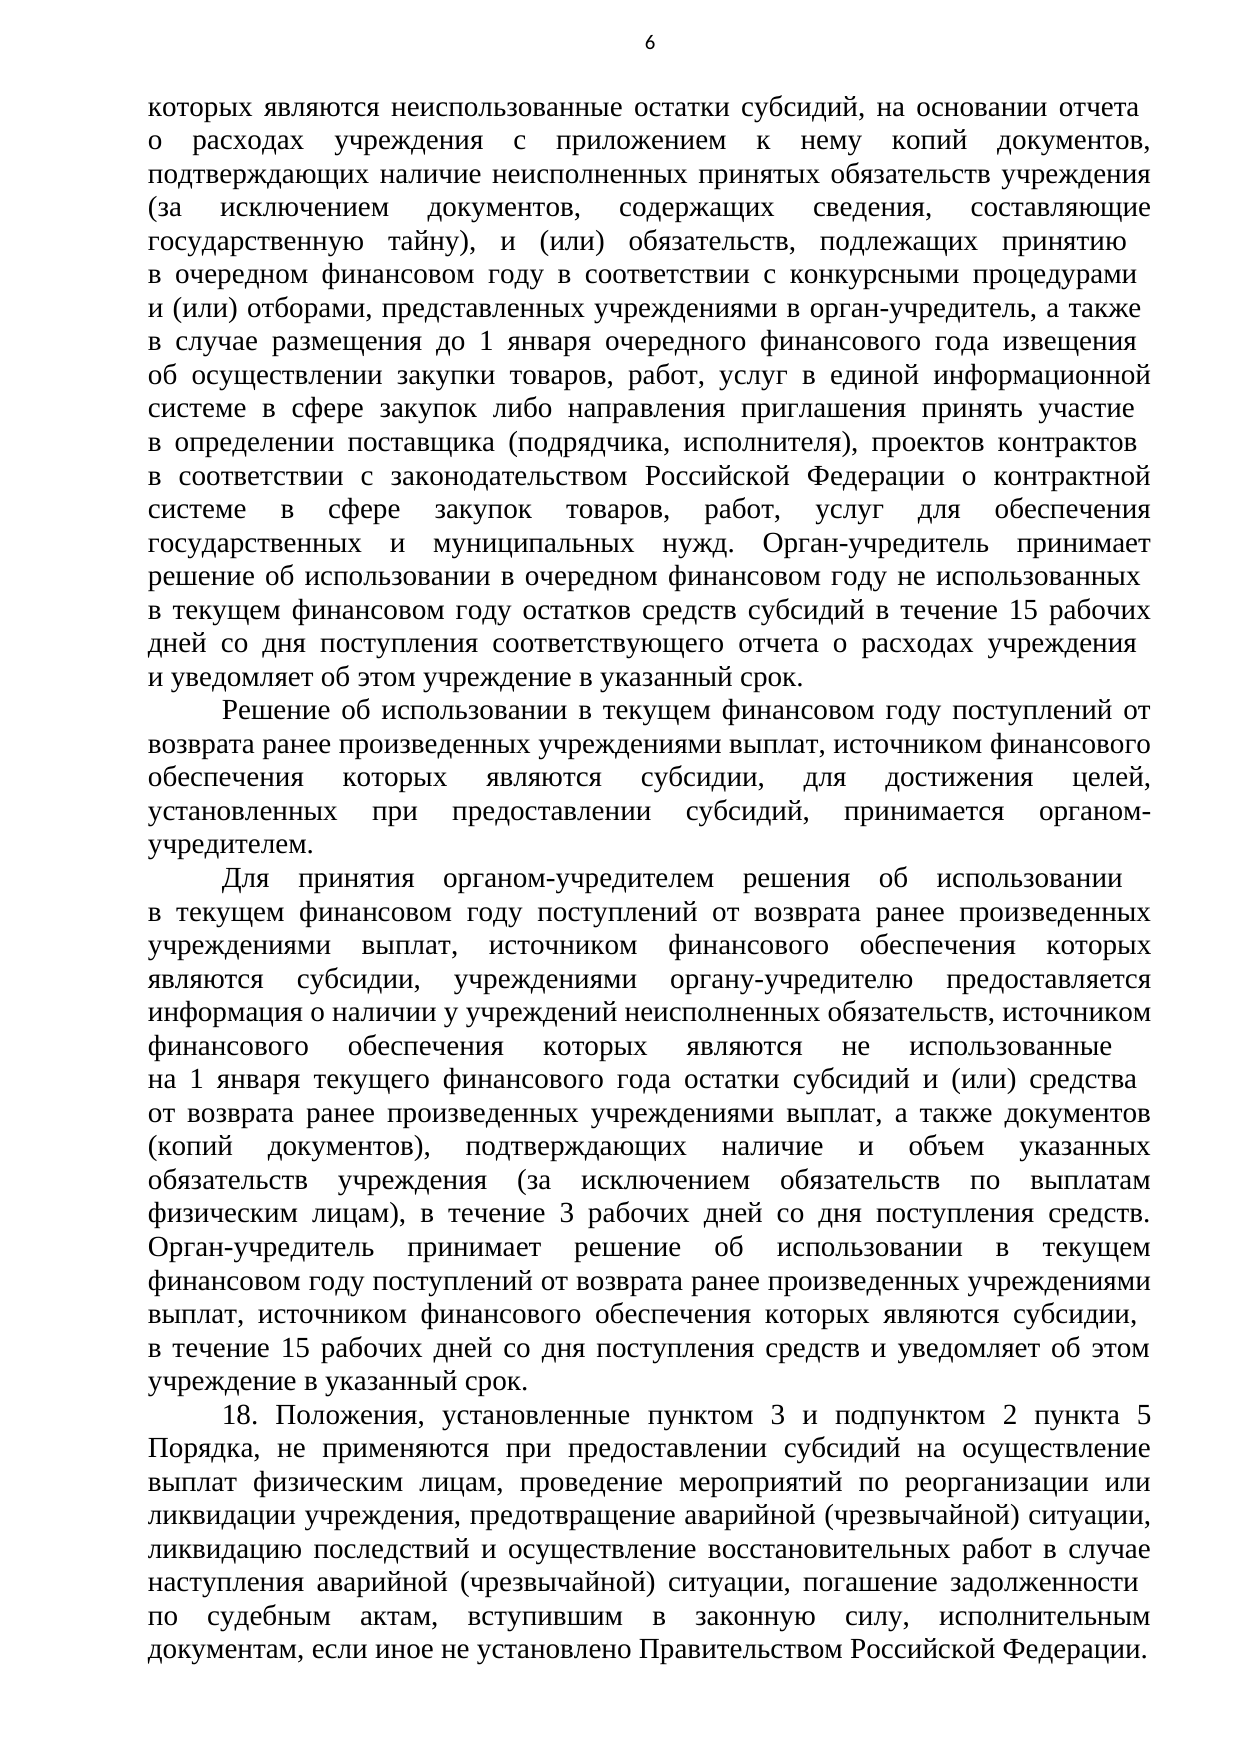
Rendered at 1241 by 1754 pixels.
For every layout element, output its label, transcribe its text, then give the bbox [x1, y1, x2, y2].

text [148, 89, 1152, 692]
text Решение об использовании в текущем финансовом году поступлений от возврата ранее произведенных учреждениями выплат, источником финансового обеспечения которых являются субсидии, для достижения целей, установленных при предоставлении субсидий, принимается органом-учредителем. [148, 692, 1152, 860]
text 18. Положения, установленные пунктом 3 и подпунктом 2 пункта 5 Порядка, не применяются при предоставлении субсидий на осуществление выплат физическим лицам, проведение мероприятий по реорганизации или ликвидации учреждения, предотвращение аварийной (чрезвычайной) ситуации, ликвидацию последствий и осуществление восстановительных работ в случае наступления аварийной (чрезвычайной) ситуации, погашение задолженности по судебным актам, вступившим в законную силу, исполнительным документам, если иное не установлено Правительством Российской Федерации. [148, 1397, 1152, 1665]
text Для принятия органом-учредителем решения об использовании в текущем финансовом году поступлений от возврата ранее произведенных учреждениями выплат, источником финансового обеспечения которых являются субсидии, учреждениями органу-учредителю предоставляется информация о наличии у учреждений неисполненных обязательств, источником финансового обеспечения которых являются не использованные на 1 января текущего финансового года остатки субсидий и (или) средства от возврата ранее произведенных учреждениями выплат, а также документов (копий документов), подтверждающих наличие и объем указанных обязательств учреждения (за исключением обязательств по выплатам физическим лицам), в течение 3 рабочих дней со дня поступления средств. Орган-учредитель принимает решение об использовании в текущем финансовом году поступлений от возврата ранее произведенных учреждениями выплат, источником финансового обеспечения которых являются субсидии, в течение 15 рабочих дней со дня поступления средств и уведомляет об этом учреждение в указанный срок. [148, 860, 1152, 1397]
